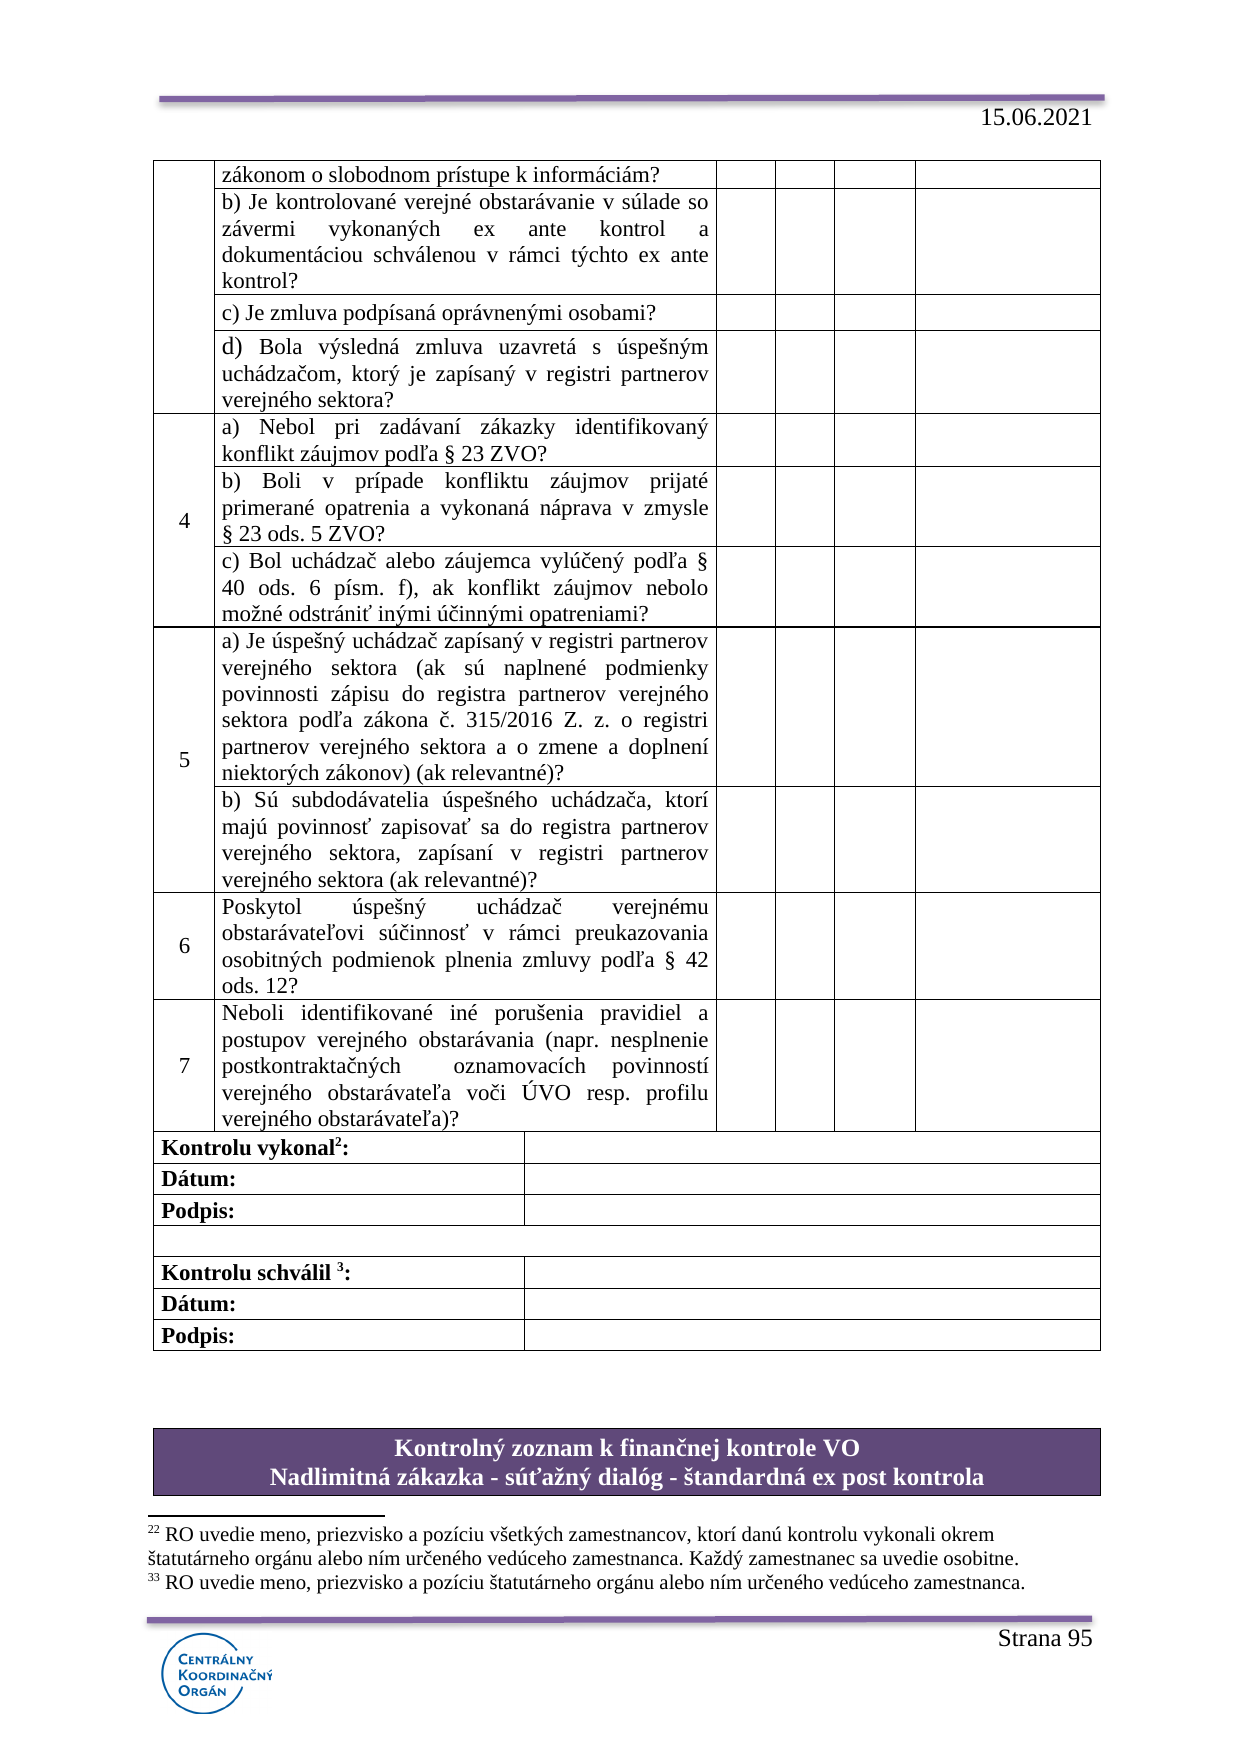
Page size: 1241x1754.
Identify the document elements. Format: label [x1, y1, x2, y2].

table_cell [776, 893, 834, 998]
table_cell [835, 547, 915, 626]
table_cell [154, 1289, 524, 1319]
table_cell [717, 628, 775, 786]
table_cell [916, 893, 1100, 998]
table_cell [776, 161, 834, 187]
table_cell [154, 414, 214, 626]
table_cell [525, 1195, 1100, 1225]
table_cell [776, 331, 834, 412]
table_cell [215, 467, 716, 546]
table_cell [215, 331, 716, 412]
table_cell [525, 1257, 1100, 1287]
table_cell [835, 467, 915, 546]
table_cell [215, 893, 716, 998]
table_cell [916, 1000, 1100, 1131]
picture [159, 1631, 272, 1713]
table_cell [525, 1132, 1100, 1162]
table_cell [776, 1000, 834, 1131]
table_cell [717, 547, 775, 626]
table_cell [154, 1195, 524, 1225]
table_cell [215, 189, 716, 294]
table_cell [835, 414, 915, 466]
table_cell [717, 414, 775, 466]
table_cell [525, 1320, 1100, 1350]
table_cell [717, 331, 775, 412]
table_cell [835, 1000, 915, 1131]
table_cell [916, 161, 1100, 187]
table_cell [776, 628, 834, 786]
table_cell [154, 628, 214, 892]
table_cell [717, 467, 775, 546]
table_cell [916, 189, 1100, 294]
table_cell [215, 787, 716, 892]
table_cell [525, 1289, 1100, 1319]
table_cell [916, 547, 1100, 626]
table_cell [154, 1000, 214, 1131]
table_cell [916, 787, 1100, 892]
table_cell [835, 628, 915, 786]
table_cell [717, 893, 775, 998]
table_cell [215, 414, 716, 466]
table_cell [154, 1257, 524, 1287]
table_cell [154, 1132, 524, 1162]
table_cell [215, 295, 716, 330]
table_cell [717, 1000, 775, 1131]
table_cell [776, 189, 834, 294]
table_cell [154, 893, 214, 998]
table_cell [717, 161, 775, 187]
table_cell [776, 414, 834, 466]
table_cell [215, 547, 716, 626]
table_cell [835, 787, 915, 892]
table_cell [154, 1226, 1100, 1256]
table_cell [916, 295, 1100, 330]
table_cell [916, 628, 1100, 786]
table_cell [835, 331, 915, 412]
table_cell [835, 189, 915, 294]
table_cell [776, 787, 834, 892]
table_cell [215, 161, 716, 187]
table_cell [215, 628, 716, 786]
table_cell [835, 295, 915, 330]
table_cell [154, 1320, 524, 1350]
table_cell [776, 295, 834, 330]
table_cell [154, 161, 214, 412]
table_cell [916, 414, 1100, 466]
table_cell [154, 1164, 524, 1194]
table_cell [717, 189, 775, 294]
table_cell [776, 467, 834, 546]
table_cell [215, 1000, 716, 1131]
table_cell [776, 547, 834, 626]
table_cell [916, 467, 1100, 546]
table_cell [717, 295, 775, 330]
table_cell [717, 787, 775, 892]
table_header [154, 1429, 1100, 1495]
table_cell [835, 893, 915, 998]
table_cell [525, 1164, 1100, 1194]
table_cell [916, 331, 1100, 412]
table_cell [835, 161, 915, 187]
